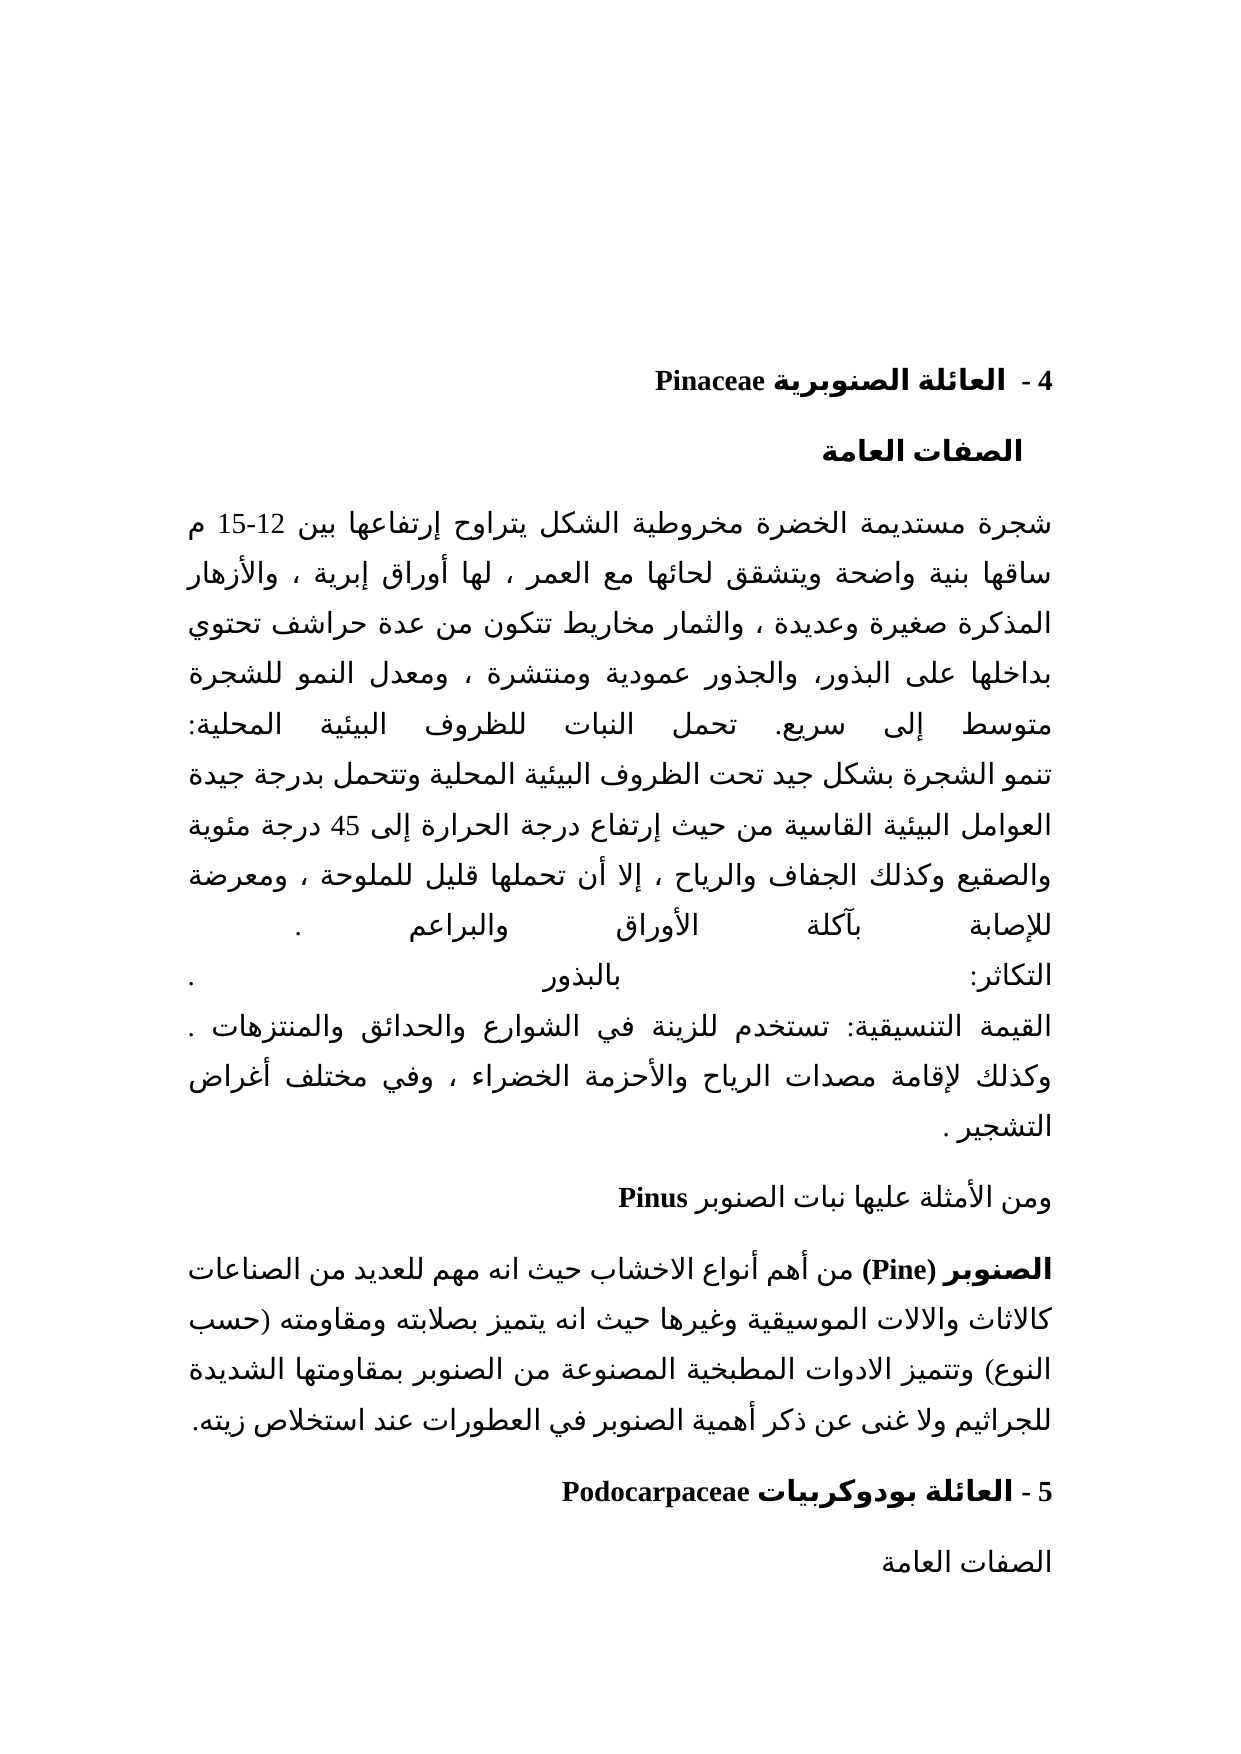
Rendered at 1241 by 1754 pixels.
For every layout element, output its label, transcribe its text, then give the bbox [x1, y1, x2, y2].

text الصفات العامة [187, 434, 1053, 468]
text 4 - العائلة الصنوبرية Pinaceae [187, 363, 1053, 397]
text الصنوبر (Pine‏) من أهم أنواع الاخشاب حيث انه مهم للعديد من الصناعات كالاثاث والالات الموسيقية وغيرها حيث انه يتميز بصلابته ومقاومته (حسب النوع) وتتميز الادوات المطبخية المصنوعة من الصنوبر بمقاومتها الشديدة للجراثيم ولا غنى عن ذكر أهمية الصنوبر في العطورات عند استخلاص زيته. [187, 1252, 1053, 1436]
text ومن الأمثلة عليها نبات الصنوبر Pinus [187, 1181, 1053, 1214]
text شجرة مستديمة الخضرة مخروطية الشكل يتراوح إرتفاعها بين 12-15 م ساقها بنية واضحة ويتشقق لحائها مع العمر ، لها أوراق إبرية ، والأزهار المذكرة صغيرة وعديدة ، والثمار مخاريط تتكون من عدة حراشف تحتوي بداخلها على البذور، والجذور عمودية ومنتشرة ، ومعدل النمو للشجرة متوسط إلى سريع. تحمل النبات للظروف البيئية المحلية: تنمو الشجرة بشكل جيد تحت الظروف البيئية المحلية وتتحمل بدرجة جيدة العوامل البيئية القاسية من حيث إرتفاع درجة الحرارة إلى 45 درجة مئوية والصقيع وكذلك الجفاف والرياح ، إلا أن تحملها قليل للملوحة ، ومعرضة للإصابة بآكلة الأوراق والبراعم . التكاثر: بالبذور . القيمة التنسيقية: تستخدم للزينة في الشوارع والحدائق والمنتزهات . وكذلك لإقامة مصدات الرياح والأحزمة الخضراء ، وفي مختلف أغراض التشجير . [187, 506, 1053, 1143]
text الصفات العامة [187, 1545, 1053, 1578]
text 5 - العائلة بودوكربيات Podocarpaceae [187, 1474, 1053, 1507]
